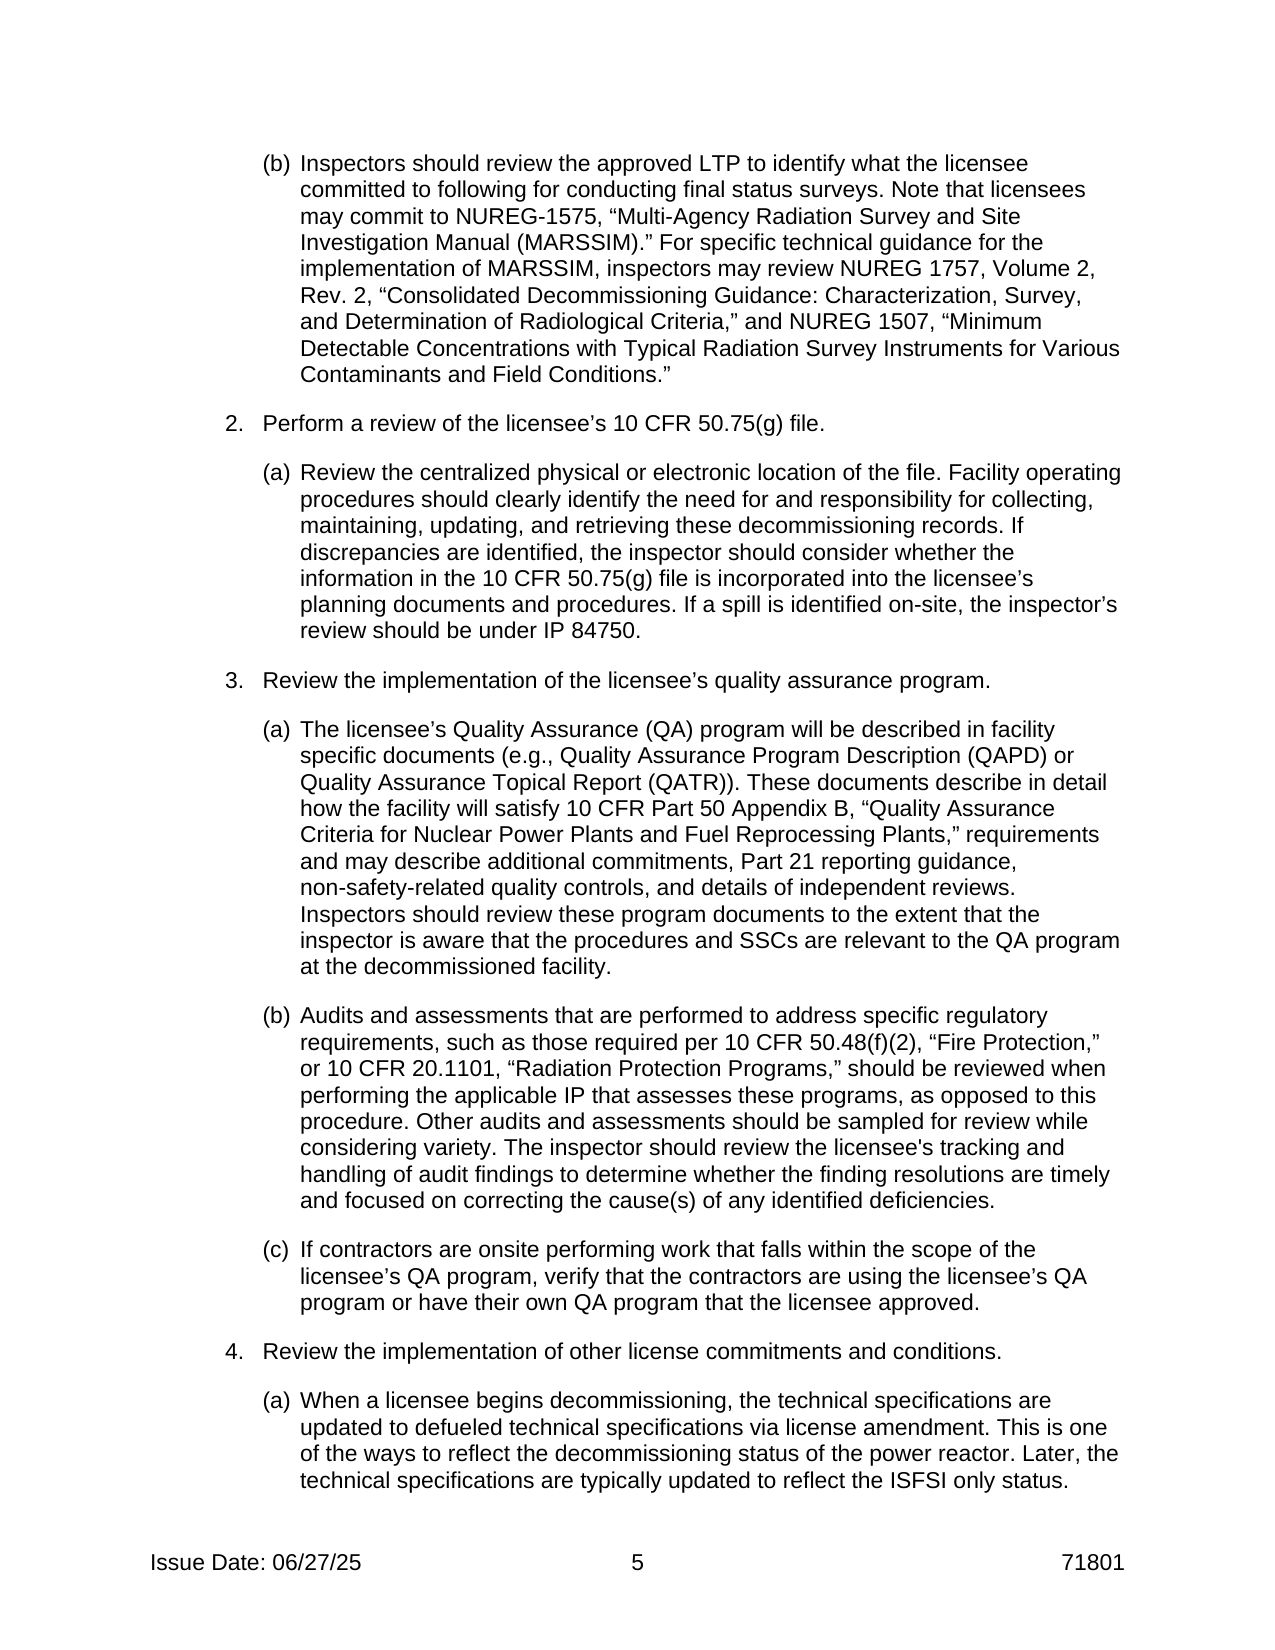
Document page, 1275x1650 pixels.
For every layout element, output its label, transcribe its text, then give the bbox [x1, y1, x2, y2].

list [262, 1387, 1125, 1493]
list If contractors are onsite performing work that falls within the scope of the licensee’s QA program, verify that the contractors are using the licensee’s QA program or have their own QA program that the licensee approved. [262, 1236, 1125, 1315]
list Audits and assessments that are performed to address specific regulatory requirements, such as those required per 10 CFR 50.48(f)(2), “Fire Protection,” or 10 CFR 20.1101, “Radiation Protection Programs,” should be reviewed when performing the applicable IP that assesses these programs, as opposed to this procedure. Other audits and assessments should be sampled for review while considering variety. The inspector should review the licensee's tracking and handling of audit findings to determine whether the finding resolutions are timely and focused on correcting the cause(s) of any identified deficiencies. [262, 1002, 1125, 1213]
list Review the implementation of other license commitments and conditions. [225, 1338, 1125, 1364]
list Perform a review of the licensee’s 10 CFR 50.75(g) file. [225, 410, 1125, 436]
list Inspectors should review the approved LTP to identify what the licensee committed to following for conducting final status surveys. Note that licensees may commit to NUREG-1575, “Multi-Agency Radiation Survey and Site Investigation Manual (MARSSIM).” For specific technical guidance for the implementation of MARSSIM, inspectors may review NUREG 1757, Volume 2, Rev. 2, “Consolidated Decommissioning Guidance: Characterization, Survey, and Determination of Radiological Criteria,” and NUREG 1507, “Minimum Detectable Concentrations with Typical Radiation Survey Instruments for Various Contaminants and Field Conditions.” [262, 150, 1125, 387]
list Review the implementation of the licensee’s quality assurance program. [225, 667, 1125, 693]
list Review the centralized physical or electronic location of the file. Facility operating procedures should clearly identify the need for and responsibility for collecting, maintaining, updating, and retrieving these decommissioning records. If discrepancies are identified, the inspector should consider whether the information in the 10 CFR 50.75(g) file is incorporated into the licensee’s planning documents and procedures. If a spill is identified on-site, the inspector’s review should be under IP 84750. [262, 459, 1125, 644]
list The licensee’s Quality Assurance (QA) program will be described in facility specific documents (e.g., Quality Assurance Program Description (QAPD) or Quality Assurance Topical Report (QATR)). These documents describe in detail how the facility will satisfy 10 CFR Part 50 Appendix B, “Quality Assurance Criteria for Nuclear Power Plants and Fuel Reprocessing Plants,” requirements and may describe additional commitments, Part 21 reporting guidance, non-safety-related quality controls, and details of independent reviews. Inspectors should review these program documents to the extent that the inspector is aware that the procedures and SSCs are relevant to the QA program at the decommissioned facility. [262, 716, 1125, 979]
